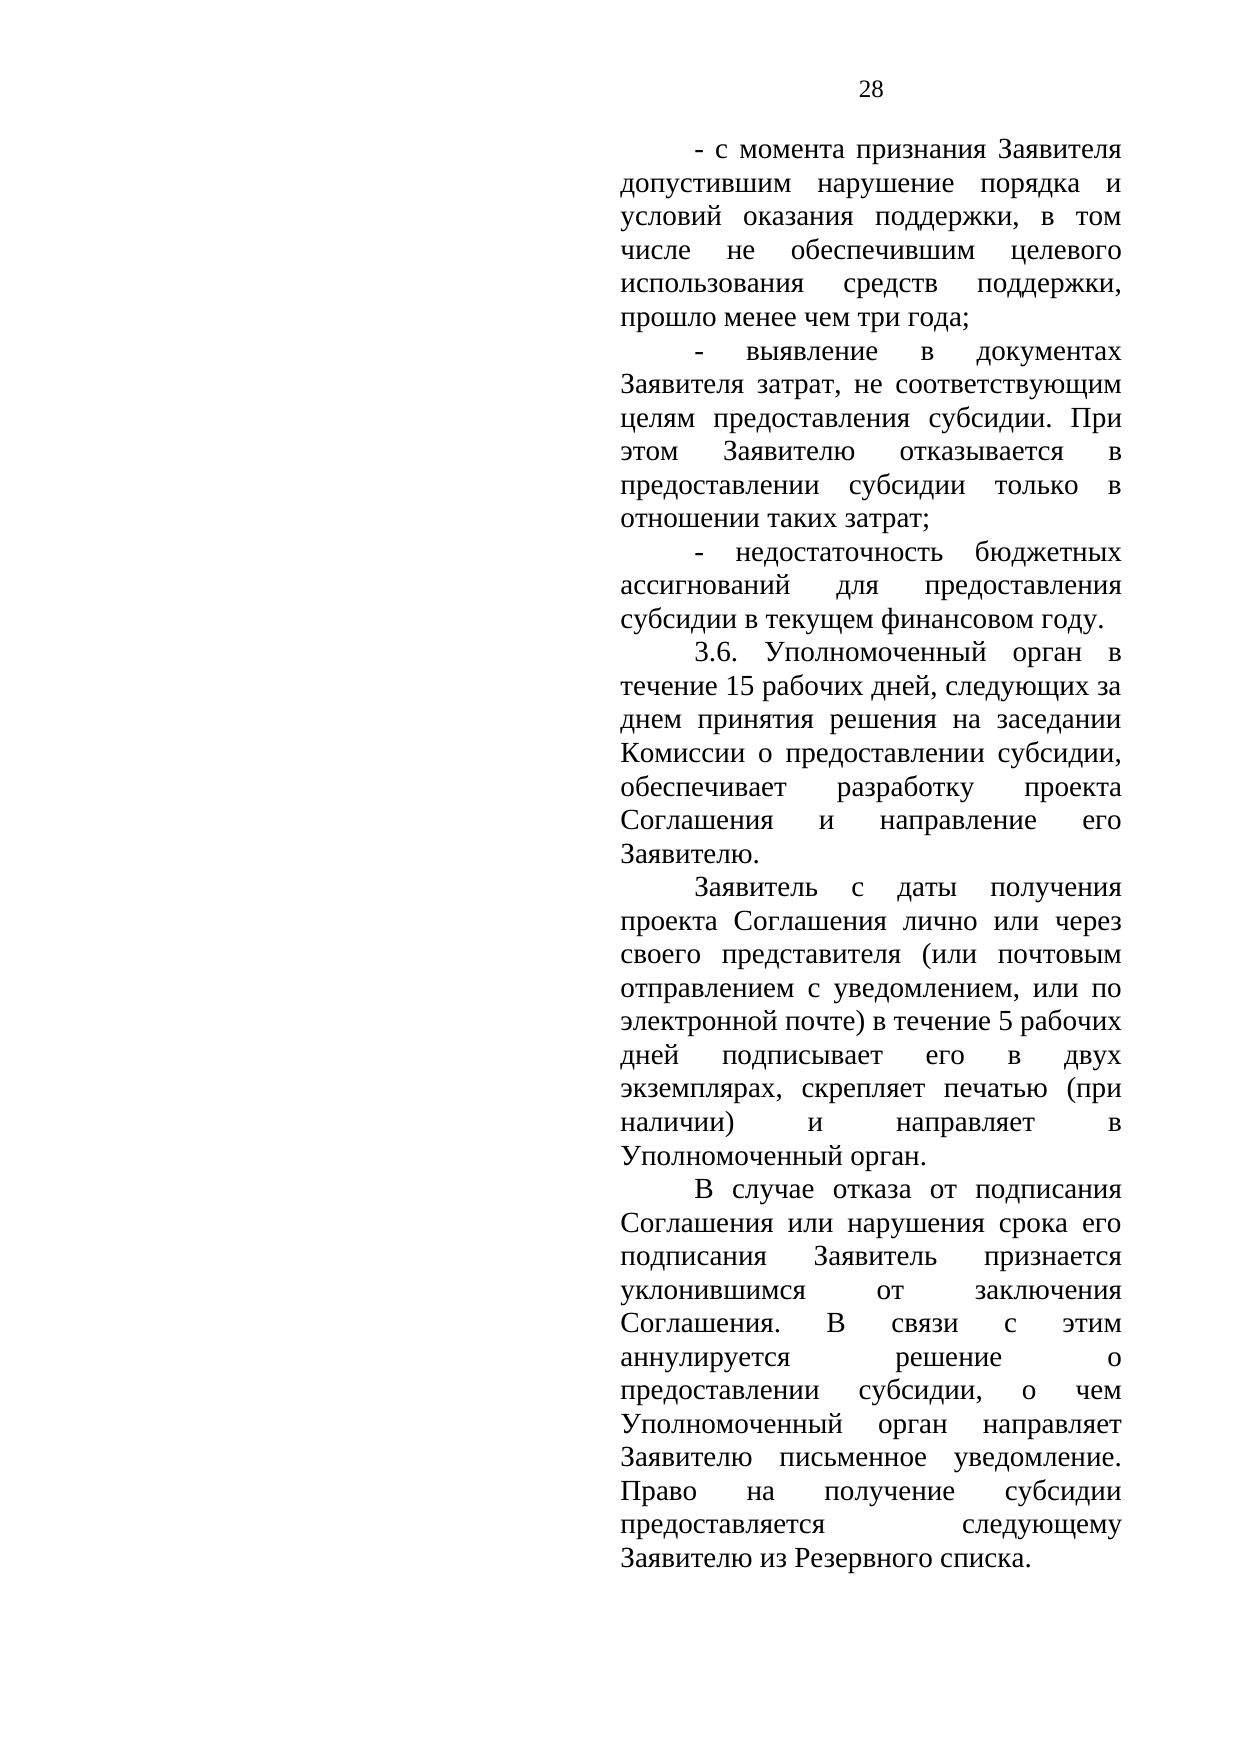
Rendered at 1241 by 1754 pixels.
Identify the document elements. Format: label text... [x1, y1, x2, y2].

text - выявление в документах Заявителя затрат, не соответствующим целям предоставления субсидии. При этом Заявителю отказывается в предоставлении субсидии только в отношении таких затрат; [620, 333, 1122, 534]
text Заявитель с даты получения проекта Соглашения лично или через своего представителя (или почтовым отправлением с уведомлением, или по электронной почте) в течение 5 рабочих дней подписывает его в двух экземплярах, скрепляет печатью (при наличии) и направляет в Уполномоченный орган. [620, 869, 1122, 1171]
text 3.6. Уполномоченный орган в течение 15 рабочих дней, следующих за днем принятия решения на заседании Комиссии о предоставлении субсидии, обеспечивает разработку проекта Соглашения и направление его Заявителю. [620, 634, 1122, 869]
text В случае отказа от подписания Соглашения или нарушения срока его подписания Заявитель признается уклонившимся от заключения Соглашения. В связи с этим аннулируется решение о предоставлении субсидии, о чем Уполномоченный орган направляет Заявителю письменное уведомление. Право на получение субсидии предоставляется следующему Заявителю из Резервного списка. [620, 1171, 1122, 1574]
text - с момента признания Заявителя допустившим нарушение порядка и условий оказания поддержки, в том числе не обеспечившим целевого использования средств поддержки, прошло менее чем три года; [620, 131, 1122, 333]
text - недостаточность бюджетных ассигнований для предоставления субсидии в текущем финансовом году. [620, 534, 1122, 634]
